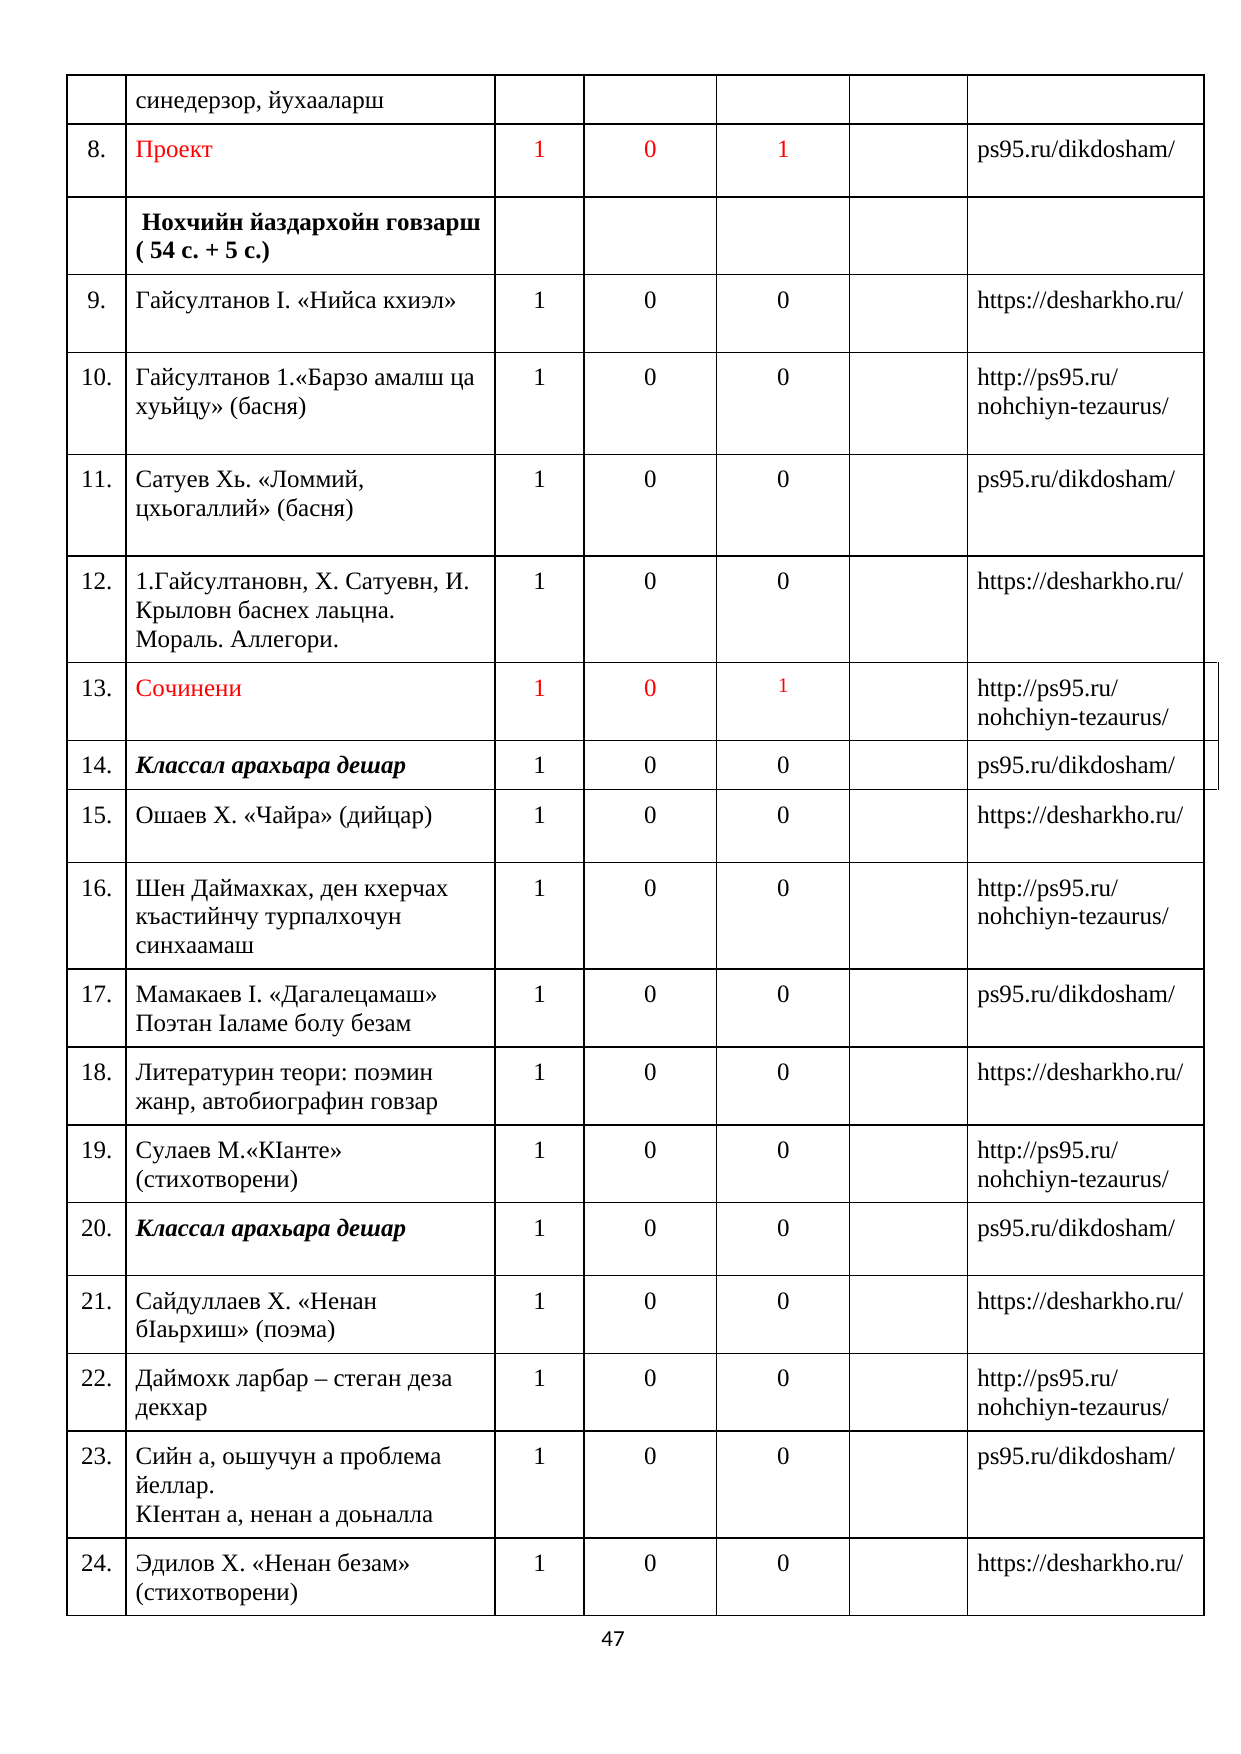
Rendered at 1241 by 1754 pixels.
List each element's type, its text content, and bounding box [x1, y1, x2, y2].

table_cell 1 [496, 741, 583, 789]
table_cell 1 [717, 125, 849, 196]
table_cell [850, 1048, 967, 1124]
table_cell 1 [496, 557, 583, 662]
table_cell 0 [585, 1048, 716, 1124]
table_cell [127, 76, 494, 123]
table_cell 0 [717, 1432, 849, 1537]
table_cell https://desharkho.ru/ [968, 790, 1203, 862]
table_cell 19. [68, 1126, 125, 1202]
table_cell http://ps95.ru/nohchiyn-tezaurus/ [968, 1354, 1203, 1430]
table_cell Мамакаев I. «Дагалецамаш» Поэтан Iаламе болу безам [127, 970, 494, 1046]
table_cell 0 [585, 557, 716, 662]
table_cell Сулаев М.«КIанте» (стихотворени) [127, 1126, 494, 1202]
table_cell 1 [717, 663, 849, 740]
table_cell 0 [585, 1539, 716, 1615]
table_cell 8. [68, 125, 125, 196]
table_cell 14. [68, 741, 125, 789]
table_cell [968, 198, 1203, 274]
table_cell 15. [68, 790, 125, 862]
table_cell 21. [68, 1276, 125, 1353]
table_cell 12. [68, 557, 125, 662]
table_cell 18. [68, 1048, 125, 1124]
table_cell 0 [585, 970, 716, 1046]
table_cell https://desharkho.ru/ [968, 1048, 1203, 1124]
table_cell [68, 198, 125, 274]
table_cell https://desharkho.ru/ [968, 1276, 1203, 1353]
table_cell 22. [68, 1354, 125, 1430]
table_cell 0 [585, 353, 716, 453]
table_cell 1 [496, 1126, 583, 1202]
table_cell Сийн а, оьшучун а проблема йеллар. КIентан а, ненан а доьналла [127, 1432, 494, 1537]
table_cell 7. [68, 76, 125, 123]
table_cell Шен Даймахках, ден кхерчах къастийнчу турпалхочун синхаамаш [127, 863, 494, 968]
table_cell [850, 663, 967, 740]
table_cell http://ps95.ru/nohchiyn-tezaurus/ [968, 663, 1203, 740]
table_cell ps95.ru/dikdosham/ [968, 1203, 1203, 1275]
table_cell 0 [585, 1126, 716, 1202]
table_cell 1 [496, 76, 583, 123]
table_cell http://ps95.ru/nohchiyn-tezaurus/ [968, 353, 1203, 453]
table_cell [850, 1276, 967, 1353]
table_cell [850, 863, 967, 968]
table_cell 1 [496, 1276, 583, 1353]
table_cell 11. [68, 455, 125, 555]
table_cell ps95.ru/dikdosham/ [968, 455, 1203, 555]
table_cell ps95.ru/dikdosham/ [968, 125, 1203, 196]
table_cell 0 [717, 790, 849, 862]
table_cell [850, 1354, 967, 1430]
table_cell [850, 198, 967, 274]
table_cell 1 [496, 970, 583, 1046]
table_cell 0 [717, 1276, 849, 1353]
table_cell 1 [496, 353, 583, 453]
table_cell Нохчийн йаздархойн говзарш ( 54 с. + 5 с.) [127, 198, 494, 274]
table_cell Гайсултанов I. «Нийса кхиэл» [127, 275, 494, 352]
table_cell 9. [68, 275, 125, 352]
table_cell [1205, 741, 1218, 789]
table_cell ps95.ru/dikdosham/ [968, 970, 1203, 1046]
table_cell 24. [68, 1539, 125, 1615]
table_cell https://desharkho.ru/ [968, 1539, 1203, 1615]
table_cell 1 [496, 455, 583, 555]
table_cell [717, 198, 849, 274]
table_cell [850, 1203, 967, 1275]
table_cell 0 [585, 455, 716, 555]
table_cell Литературин теори: поэмин жанр, автобиографин говзар [127, 1048, 494, 1124]
table_cell 0 [717, 1048, 849, 1124]
table_cell [850, 970, 967, 1046]
table_cell 0 [717, 275, 849, 352]
table_cell 0 [585, 76, 716, 123]
table_cell 0 [717, 1126, 849, 1202]
table_cell ps95.ru/dikdosham/ [968, 741, 1203, 789]
table_cell [850, 275, 967, 352]
table_cell [496, 198, 583, 274]
table_cell 16. [68, 863, 125, 968]
table_cell [585, 198, 716, 274]
table_cell 1 [496, 663, 583, 740]
table_cell http://ps95.ru/nohchiyn-tezaurus/ [968, 1126, 1203, 1202]
table_cell 0 [585, 1354, 716, 1430]
table_cell 0 [717, 1203, 849, 1275]
table_cell 1 [496, 1539, 583, 1615]
table_cell 0 [585, 275, 716, 352]
table_cell 0 [717, 741, 849, 789]
table_cell 0 [717, 76, 849, 123]
table_cell 13. [68, 663, 125, 740]
table_cell 1 [496, 275, 583, 352]
table_cell [850, 790, 967, 862]
table_cell Эдилов Х. «Ненан безам» (стихотворени) [127, 1539, 494, 1615]
table_cell 0 [717, 353, 849, 453]
table_cell 1 [496, 863, 583, 968]
table_cell 0 [717, 970, 849, 1046]
table_cell https://desharkho.ru/ [968, 275, 1203, 352]
table_cell Даймохк ларбар – стеган деза декхар [127, 1354, 494, 1430]
table_cell [850, 455, 967, 555]
table_cell Сочинени [127, 663, 494, 740]
table_cell 0 [585, 1276, 716, 1353]
table_cell [850, 1539, 967, 1615]
table_cell 0 [585, 741, 716, 789]
table_cell Сатуев Хь. «Ломмий, цхьогаллий» (басня) [127, 455, 494, 555]
table_cell [850, 557, 967, 662]
table_cell 0 [717, 1354, 849, 1430]
table_cell [850, 741, 967, 789]
table_cell [850, 1126, 967, 1202]
table_cell 1 [496, 790, 583, 862]
table_cell Проект [127, 125, 494, 196]
table_cell 0 [585, 125, 716, 196]
table_cell 0 [585, 1203, 716, 1275]
table_cell 0 [717, 557, 849, 662]
table_cell 0 [717, 1539, 849, 1615]
table_cell 17. [68, 970, 125, 1046]
table_cell 1 [496, 1354, 583, 1430]
table_cell 1 [496, 1203, 583, 1275]
table_cell 1 [496, 1432, 583, 1537]
table_cell 0 [585, 1432, 716, 1537]
table_cell 0 [717, 455, 849, 555]
table_cell Гайсултанов 1.«Барзо амалш ца хуьйцу» (басня) [127, 353, 494, 453]
table_cell Классал арахьара дешар [127, 741, 494, 789]
table_cell 0 [585, 790, 716, 862]
table_cell [850, 1432, 967, 1537]
table_cell 1 [496, 125, 583, 196]
table_cell 1 [496, 1048, 583, 1124]
table_cell Сайдуллаев Х. «Ненан бIаьрхиш» (поэма) [127, 1276, 494, 1353]
table_cell http://ps95.ru/nohchiyn-tezaurus/ [968, 863, 1203, 968]
table_cell 10. [68, 353, 125, 453]
table_cell 0 [585, 663, 716, 740]
table_cell [850, 76, 967, 123]
table_cell [1205, 662, 1218, 740]
table_cell 23. [68, 1432, 125, 1537]
table_cell 20. [68, 1203, 125, 1275]
table_cell 0 [717, 863, 849, 968]
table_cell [968, 76, 1203, 123]
table_cell [850, 125, 967, 196]
table_cell Классал арахьара дешар [127, 1203, 494, 1275]
table_cell [850, 353, 967, 453]
table_cell https://desharkho.ru/ [968, 557, 1203, 662]
table_cell ps95.ru/dikdosham/ [968, 1432, 1203, 1537]
table_cell Ошаев Х. «Чайра» (дийцар) [127, 790, 494, 862]
table_cell 0 [585, 863, 716, 968]
table_cell 1.Гайсултановн, Х. Сатуевн, И. Крыловн баснех лаьцна. Мораль. Аллегори. [127, 557, 494, 662]
